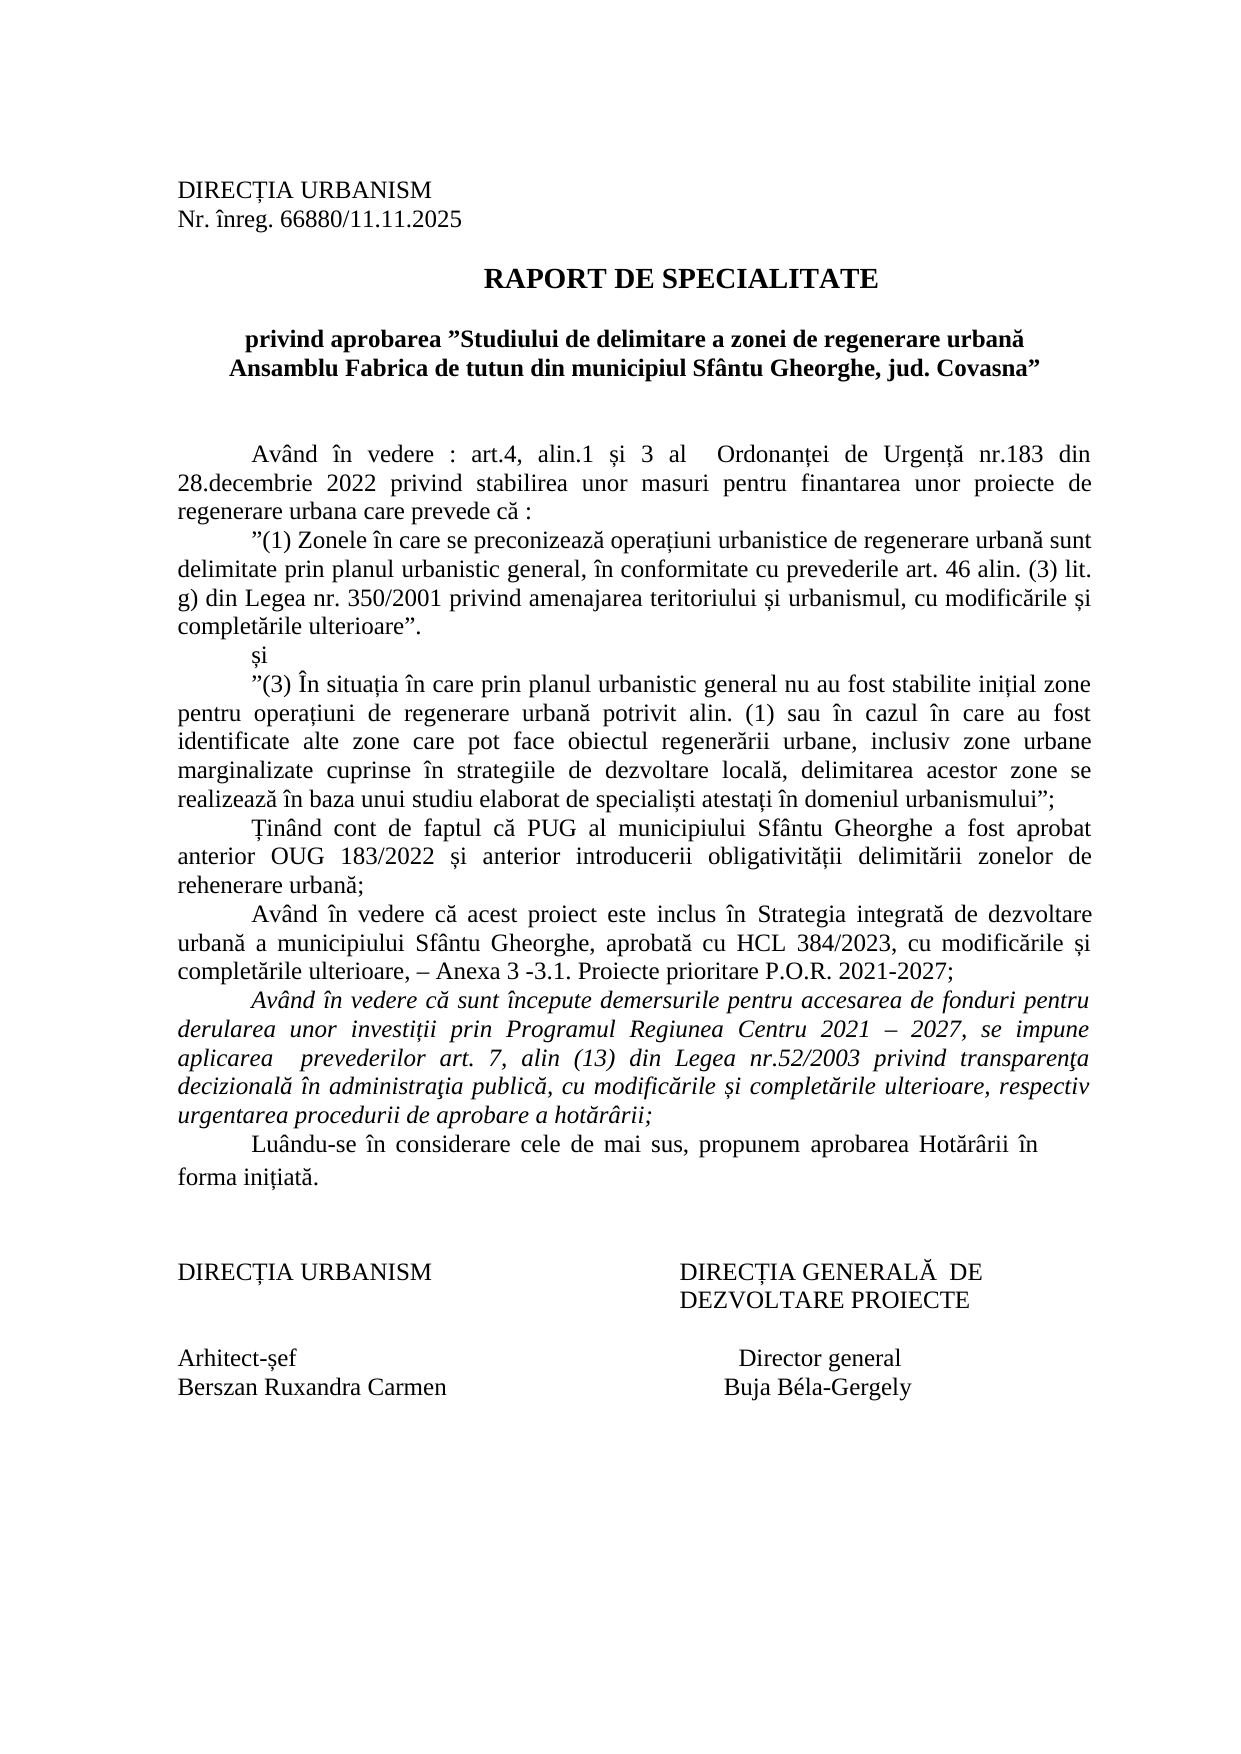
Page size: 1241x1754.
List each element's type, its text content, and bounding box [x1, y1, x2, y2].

text Având în vedere că acest proiect este inclus în Strategia integrată de dezvoltare urbană a municipiului Sfântu Gheorghe, aprobată cu HCL 384/2023, cu modificările și completările ulterioare, – Anexa 3 -3.1. Proiecte prioritare P.O.R. 2021-2027; [177, 899, 1092, 985]
text Ținând cont de faptul că PUG al municipiului Sfântu Gheorghe a fost aprobat anterior OUG 183/2022 și anterior introducerii obligativității delimitării zonelor de rehenerare urbană; [177, 813, 1092, 899]
text Arhitect-șef Director general [177, 1343, 1092, 1372]
text DIRECȚIA URBANISM [177, 175, 1053, 204]
text privind aprobarea ”Studiului de delimitare a zonei de regenerare urbană [177, 324, 1093, 353]
text Berszan Ruxandra Carmen Buja Béla-Gergely [177, 1372, 1092, 1400]
text ”(1) Zonele în care se preconizează operațiuni urbanistice de regenerare urbană sunt delimitate prin planul urbanistic general, în conformitate cu prevederile art. 46 alin. (3) lit. g) din Legea nr. 350/2001 privind amenajarea teritoriului și urbanismul, cu modificările și completările ulterioare”. [177, 525, 1092, 640]
text ”(3) În situația în care prin planul urbanistic general nu au fost stabilite inițial zone pentru operațiuni de regenerare urbană potrivit alin. (1) sau în cazul în care au fost identificate alte zone care pot face obiectul regenerării urbane, inclusiv zone urbane marginalizate cuprinse în strategiile de dezvoltare locală, delimitarea acestor zone se realizează în baza unui studiu elaborat de specialiști atestați în domeniul urbanismului”; [177, 669, 1092, 813]
text și [177, 640, 1092, 669]
text Ansamblu Fabrica de tutun din municipiul Sfântu Gheorghe, jud. Covasna” [177, 353, 1093, 381]
text Având în vedere : art.4, alin.1 și 3 al Ordonanței de Urgență nr.183 din 28.decembrie 2022 privind stabilirea unor masuri pentru finantarea unor proiecte de regenerare urbana care prevede că : [177, 439, 1092, 525]
text DIRECȚIA URBANISM DIRECȚIA GENERALĂ DE [177, 1257, 1092, 1285]
subtitle Nr. înreg. 66880/11.11.2025 [177, 204, 1053, 232]
text RAPORT DE SPECIALITATE [251, 262, 1038, 295]
text Luându-se în considerare cele de mai sus, propunem aprobarea Hotărârii în forma inițiată. [177, 1129, 1038, 1191]
text Având în vedere că sunt începute demersurile pentru accesarea de fonduri pentru derularea unor investiții prin Programul Regiunea Centru 2021 – 2027, se impune aplicarea prevederilor art. 7, alin (13) din Legea nr.52/2003 privind transparenţa decizională în administraţia publică, cu modificările și completările ulterioare, respectiv urgentarea procedurii de aprobare a hotărârii; [177, 985, 1092, 1129]
text DEZVOLTARE PROIECTE [177, 1285, 1092, 1314]
